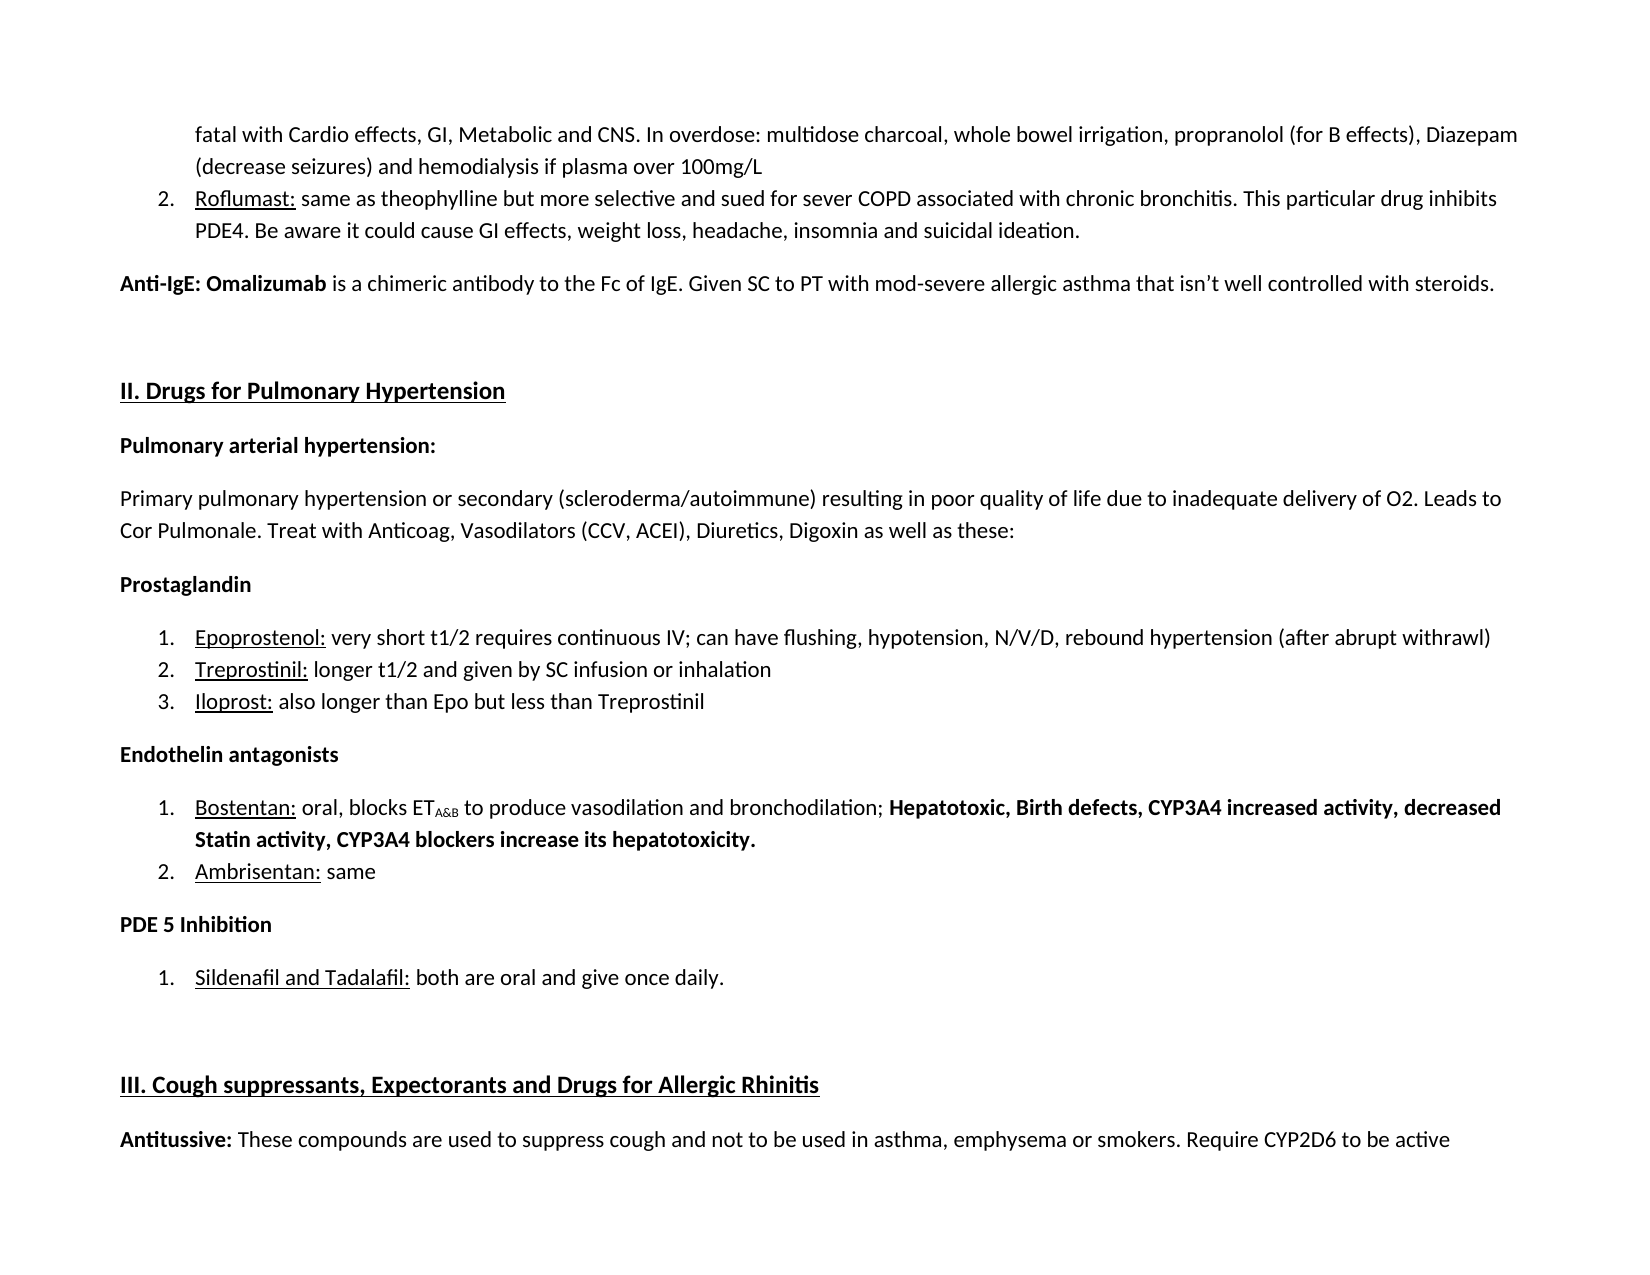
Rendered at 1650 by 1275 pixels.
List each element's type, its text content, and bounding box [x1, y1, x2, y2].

text Antitussive: These compounds are used to suppress cough and not to be used in asthma, emphysema or smokers. Require CYP2D6 to be active [120, 1125, 1530, 1153]
text Pulmonary arterial hypertension: [120, 431, 1530, 459]
text Endothelin antagonists [120, 740, 1530, 768]
text Anti-IgE: Omalizumab is a chimeric antibody to the Fc of IgE. Given SC to PT with mod-severe allergic asthma that isn’t well controlled with steroids. [120, 269, 1530, 298]
text Primary pulmonary hypertension or secondary (scleroderma/autoimmune) resulting in poor quality of life due to inadequate delivery of O2. Leads to Cor Pulmonale. Treat with Anticoag, Vasodilators (CCV, ACEI), Diuretics, Digoxin as well as these: [120, 484, 1530, 545]
list Bostentan: oral, blocks ETA&B to produce vasodilation and bronchodilation; Hepatotoxic, Birth defects, CYP3A4 increased activity, decreased Statin activity, CYP3A4 blockers increase its hepatotoxicity. [157, 793, 1530, 853]
list Epoprostenol: very short t1/2 requires continuous IV; can have flushing, hypotension, N/V/D, rebound hypertension (after abrupt withrawl) [157, 623, 1530, 651]
list Roflumast: same as theophylline but more selective and sued for sever COPD associated with chronic bronchitis. This particular drug inhibits PDE4. Be aware it could cause GI effects, weight loss, headache, insomnia and suicidal ideation. [157, 184, 1530, 244]
text Prostaglandin [120, 570, 1530, 598]
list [157, 120, 1530, 180]
list Sildenafil and Tadalafil: both are oral and give once daily. [157, 963, 1530, 992]
text II. Drugs for Pulmonary Hypertension [120, 376, 1530, 406]
text III. Cough suppressants, Expectorants and Drugs for Allergic Rhinitis [120, 1069, 1530, 1100]
list Iloprost: also longer than Epo but less than Treprostinil [157, 687, 1530, 715]
text PDE 5 Inhibition [120, 911, 1530, 938]
list Ambrisentan: same [157, 857, 1530, 886]
list Treprostinil: longer t1/2 and given by SC infusion or inhalation [157, 655, 1530, 683]
